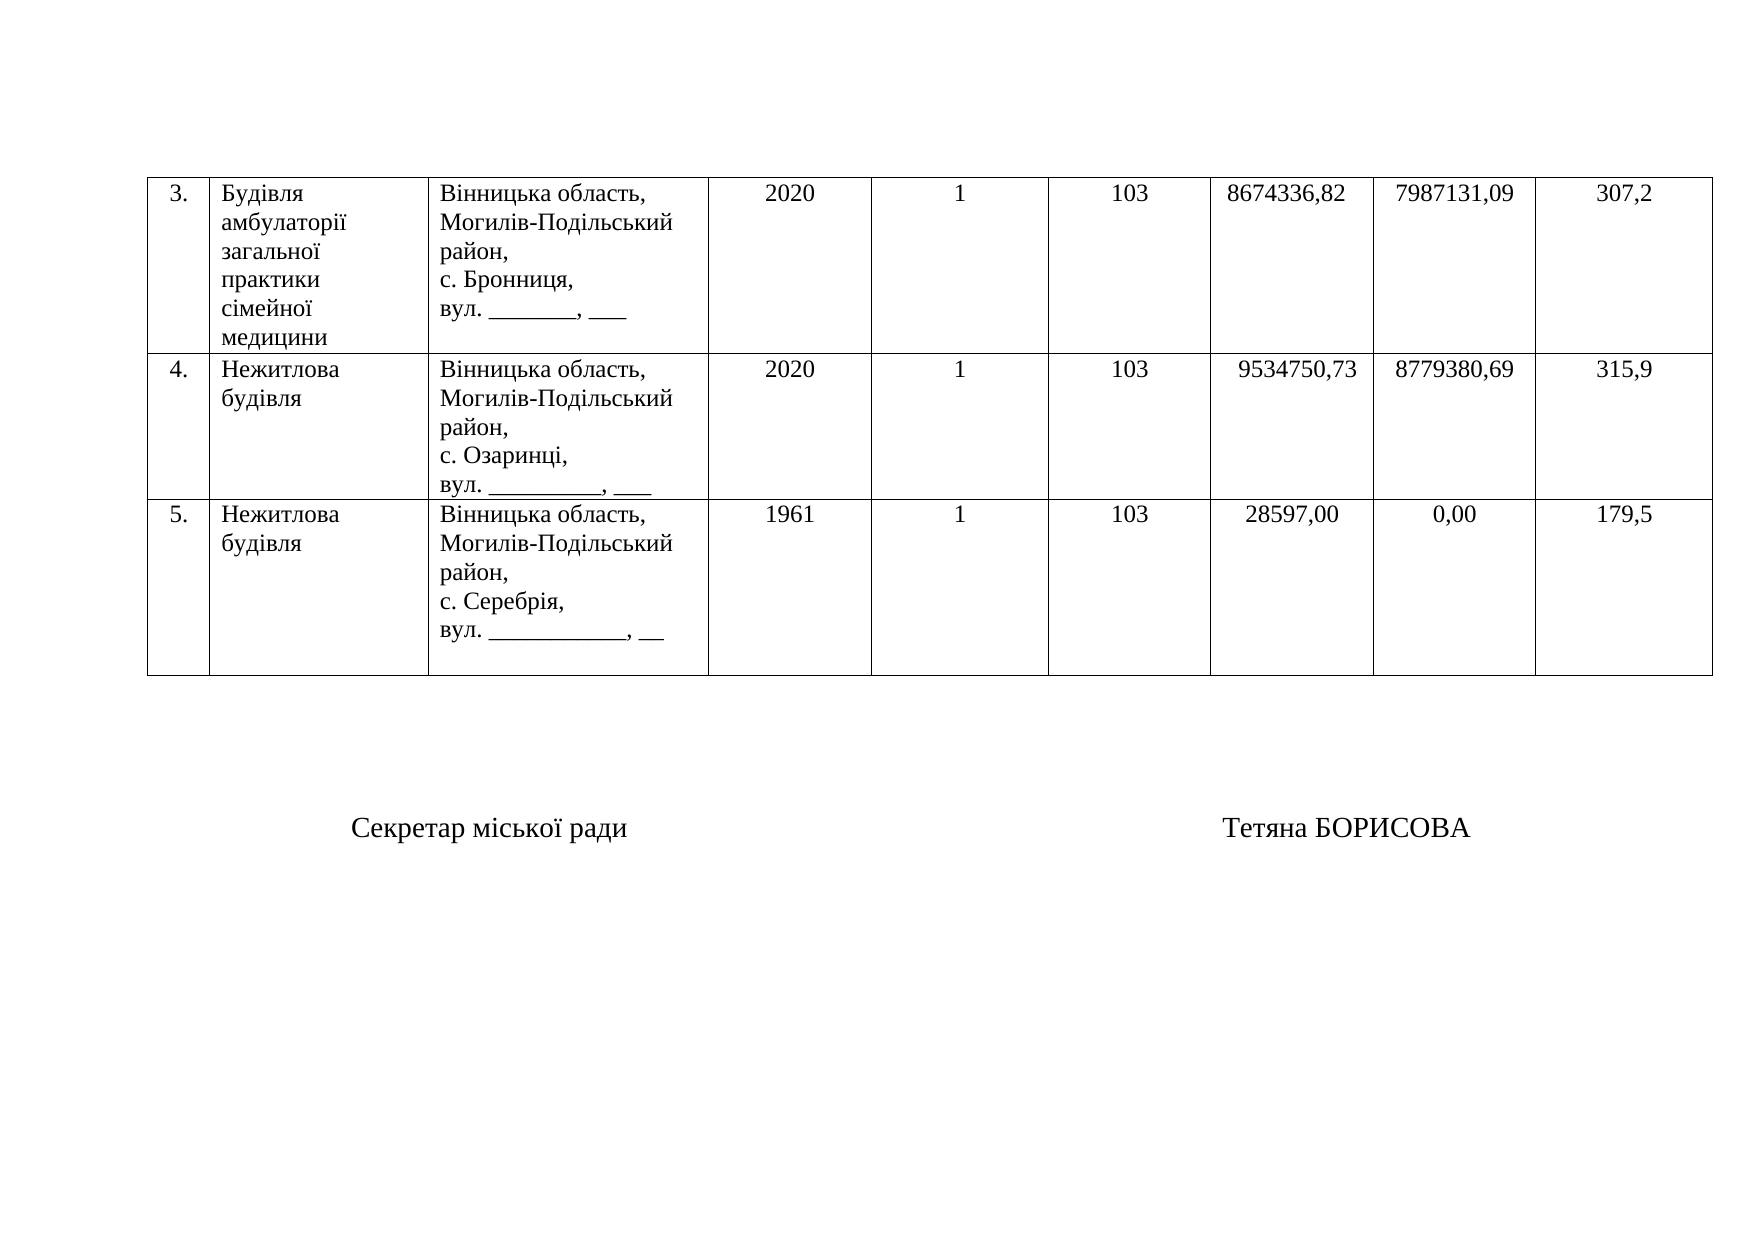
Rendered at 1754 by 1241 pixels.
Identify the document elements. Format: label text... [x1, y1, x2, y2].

table_cell 7987131,09 [1374, 178, 1535, 353]
table_cell 2020 [709, 354, 871, 498]
table_cell 8779380,69 [1374, 354, 1535, 498]
table_cell 9534750,73 [1211, 354, 1373, 498]
table_cell 4. [148, 354, 209, 498]
table_cell 28597,00 [1211, 500, 1373, 674]
table_cell 0,00 [1374, 500, 1535, 674]
text Секретар міської ради Тетяна БОРИСОВА [59, 810, 1710, 843]
table_cell Нежитлова будівля [210, 500, 428, 674]
table_cell Нежитлова будівля [210, 354, 428, 498]
table_cell 103 [1049, 500, 1210, 674]
table_cell 3. [148, 178, 209, 353]
table_cell Вінницька область, Могилів-Подільський район, с. Озаринці, вул. _________, ___ [429, 354, 708, 498]
table_cell 103 [1049, 354, 1210, 498]
table_cell 307,2 [1536, 178, 1712, 353]
table_cell 179,5 [1536, 500, 1712, 674]
table_cell Вінницька область, Могилів-Подільський район, с. Бронниця, вул. _______, ___ [429, 178, 708, 353]
table_cell 5. [148, 500, 209, 674]
table_cell 103 [1049, 178, 1210, 353]
table_cell 2020 [709, 178, 871, 353]
table_cell Будівля амбулаторії загальної практики сімейної медицини [210, 178, 428, 353]
table_cell Вінницька область, Могилів-Подільський район, с. Серебрія, вул. ___________, __ [429, 500, 708, 674]
table_cell 1 [872, 500, 1048, 674]
table_cell 1961 [709, 500, 871, 674]
table_cell 315,9 [1536, 354, 1712, 498]
table_cell 8674336,82 [1211, 178, 1373, 353]
table_cell 1 [872, 178, 1048, 353]
table_cell 1 [872, 354, 1048, 498]
